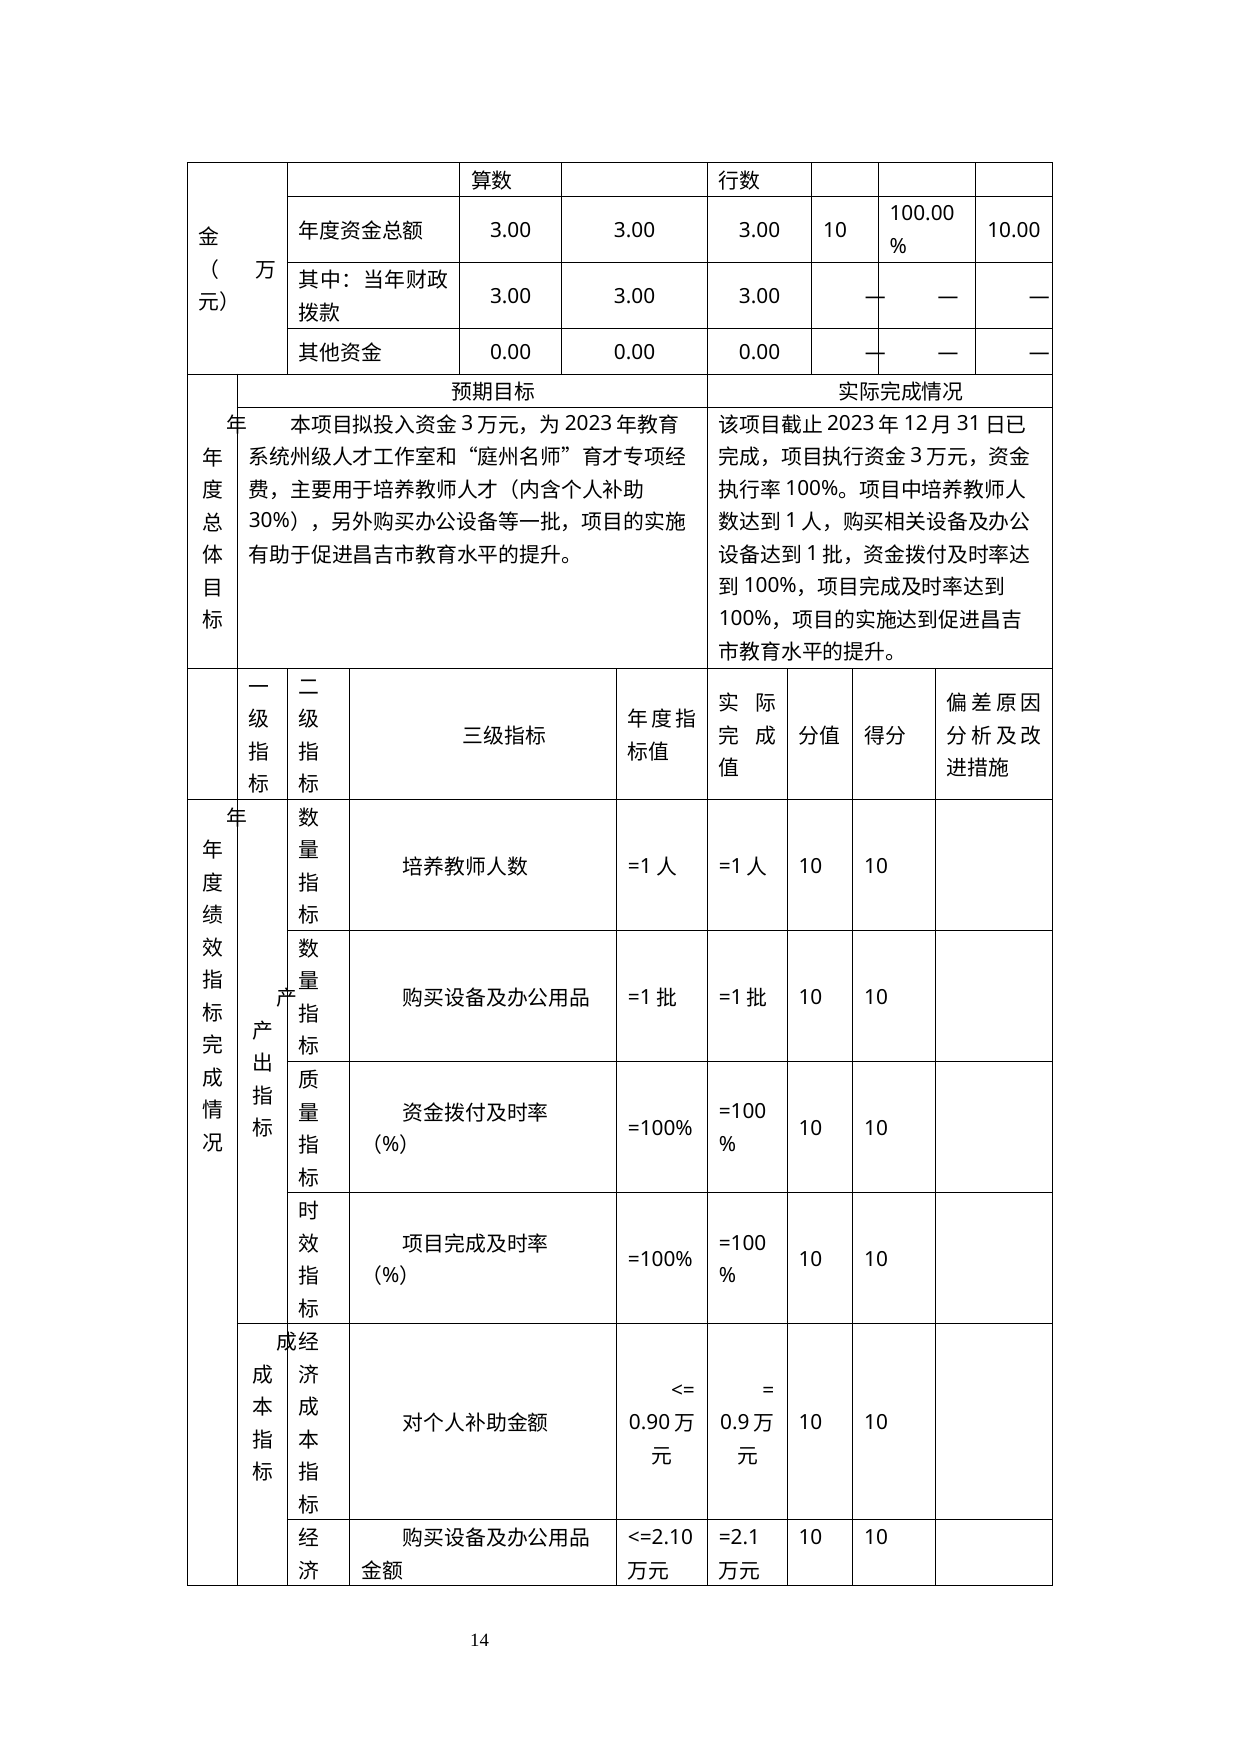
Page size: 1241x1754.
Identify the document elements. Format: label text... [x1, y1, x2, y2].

table_cell 偏差原因分析及改进措施 [936, 669, 1052, 799]
table_cell [288, 163, 459, 196]
table_cell 100.00% [879, 197, 975, 262]
table_cell 10 [788, 1520, 852, 1585]
table_cell 全年预算数 [562, 163, 707, 196]
table_cell 项目资金 （万元） [188, 163, 287, 373]
table_cell 10 [853, 1324, 935, 1519]
table_cell 数量指标 [288, 800, 349, 930]
table_cell 数量指标 [288, 931, 349, 1061]
table_cell 3.00 [460, 263, 561, 328]
table_cell =0.9万元 [708, 1324, 787, 1519]
table_cell 10 [788, 1062, 852, 1192]
table_cell 时效指标 [288, 1193, 349, 1323]
table_cell [936, 931, 1052, 1061]
table_cell 项目完成及时率（%） [350, 1193, 616, 1323]
table_cell 培养教师人数 [350, 800, 616, 930]
table_cell 产产出指标 [238, 800, 287, 1323]
table_cell 3.00 [562, 263, 707, 328]
table_cell 得分 [853, 669, 935, 799]
table_cell 年初预算数 [460, 163, 561, 196]
table_cell =100% [708, 1193, 787, 1323]
table_cell 经济成本指标 [288, 1324, 349, 1519]
table_cell [936, 1062, 1052, 1192]
table_cell 质量指标 [288, 1062, 349, 1192]
table_cell 10 [812, 197, 878, 262]
table_cell 3.00 [460, 197, 561, 262]
table_cell 3.00 [708, 263, 811, 328]
table_cell =1人 [617, 800, 707, 930]
table_cell 本项目拟投入资金3万元，为2023年教育系统州级人才工作室和“庭州名师”育才专项经费，主要用于培养教师人才（内含个人补助30%），另外购买办公设备等一批，项目的实施有助于促进昌吉市教育水平的提升。 [238, 408, 707, 668]
table_cell 对个人补助金额 [350, 1324, 616, 1519]
table_cell 0.00 [460, 329, 561, 373]
table_cell [936, 800, 1052, 930]
table_cell 10 [853, 1520, 935, 1585]
table_cell <=0.90万元 [617, 1324, 707, 1519]
table_cell <=2.10万元 [617, 1520, 707, 1585]
table_cell 成成本指标 [238, 1324, 287, 1585]
table_cell 3.00 [708, 197, 811, 262]
table_cell 分值 [812, 163, 878, 196]
table_cell 三级指标 [350, 669, 616, 799]
table_cell 10.00 [976, 197, 1052, 262]
table_cell 其他资金 [288, 329, 459, 373]
table_cell 10 [788, 800, 852, 930]
table_cell 预期目标 [238, 375, 707, 407]
table_cell 执行率 [879, 163, 975, 196]
table_cell 实际完成值 [708, 669, 787, 799]
table_cell 分值 [788, 669, 852, 799]
table_cell 年度资金总额 [288, 197, 459, 262]
table_cell 购买设备及办公用品 [350, 931, 616, 1061]
table_cell — [879, 263, 975, 328]
table_cell 其中：当年财政拨款 [288, 263, 459, 328]
table_cell =100% [617, 1062, 707, 1192]
table_cell =2.1万元 [708, 1520, 787, 1585]
table_cell 10 [853, 931, 935, 1061]
table_cell — [976, 263, 1052, 328]
table_cell =100% [617, 1193, 707, 1323]
table_cell 3.00 [562, 197, 707, 262]
table_cell 资金拨付及时率（%） [350, 1062, 616, 1192]
table_cell 10 [853, 1062, 935, 1192]
table_cell 10 [853, 1193, 935, 1323]
table_cell — [812, 263, 878, 328]
table_cell 10 [788, 1324, 852, 1519]
table_cell — [812, 329, 878, 373]
table_cell =1批 [708, 931, 787, 1061]
table_cell 二级指标 [288, 669, 349, 799]
table_cell 全年执行数 [708, 163, 811, 196]
table_cell 10 [788, 931, 852, 1061]
table_cell 得分 [976, 163, 1052, 196]
table_cell =100% [708, 1062, 787, 1192]
table_cell 实际完成情况 [708, 375, 1052, 407]
table_cell [936, 1324, 1052, 1519]
table_cell 购买设备及办公用品金额 [350, 1520, 616, 1585]
table_cell [188, 669, 237, 799]
table_cell 0.00 [562, 329, 707, 373]
table_cell 年年度绩效指标完成情况 [188, 800, 237, 1585]
table_cell 年度指标值 [617, 669, 707, 799]
table_cell [936, 1520, 1052, 1585]
table_cell 一级指标 [238, 669, 287, 799]
table_cell — [976, 329, 1052, 373]
table_cell [936, 1193, 1052, 1323]
table_cell 经济成本指标 [288, 1520, 349, 1585]
table_cell 年年度总体目标 [188, 375, 237, 668]
table_cell 0.00 [708, 329, 811, 373]
table_cell =1人 [708, 800, 787, 930]
table_cell 该项目截止2023年12月31日已完成，项目执行资金3万元，资金执行率100%。项目中培养教师人数达到1人，购买相关设备及办公设备达到1批，资金拨付及时率达到100%，项目完成及时率达到100%，项目的实施达到促进昌吉市教育水平的提升。 [708, 408, 1052, 668]
table_cell =1批 [617, 931, 707, 1061]
table_cell — [879, 329, 975, 373]
table_cell 10 [788, 1193, 852, 1323]
table_cell 10 [853, 800, 935, 930]
